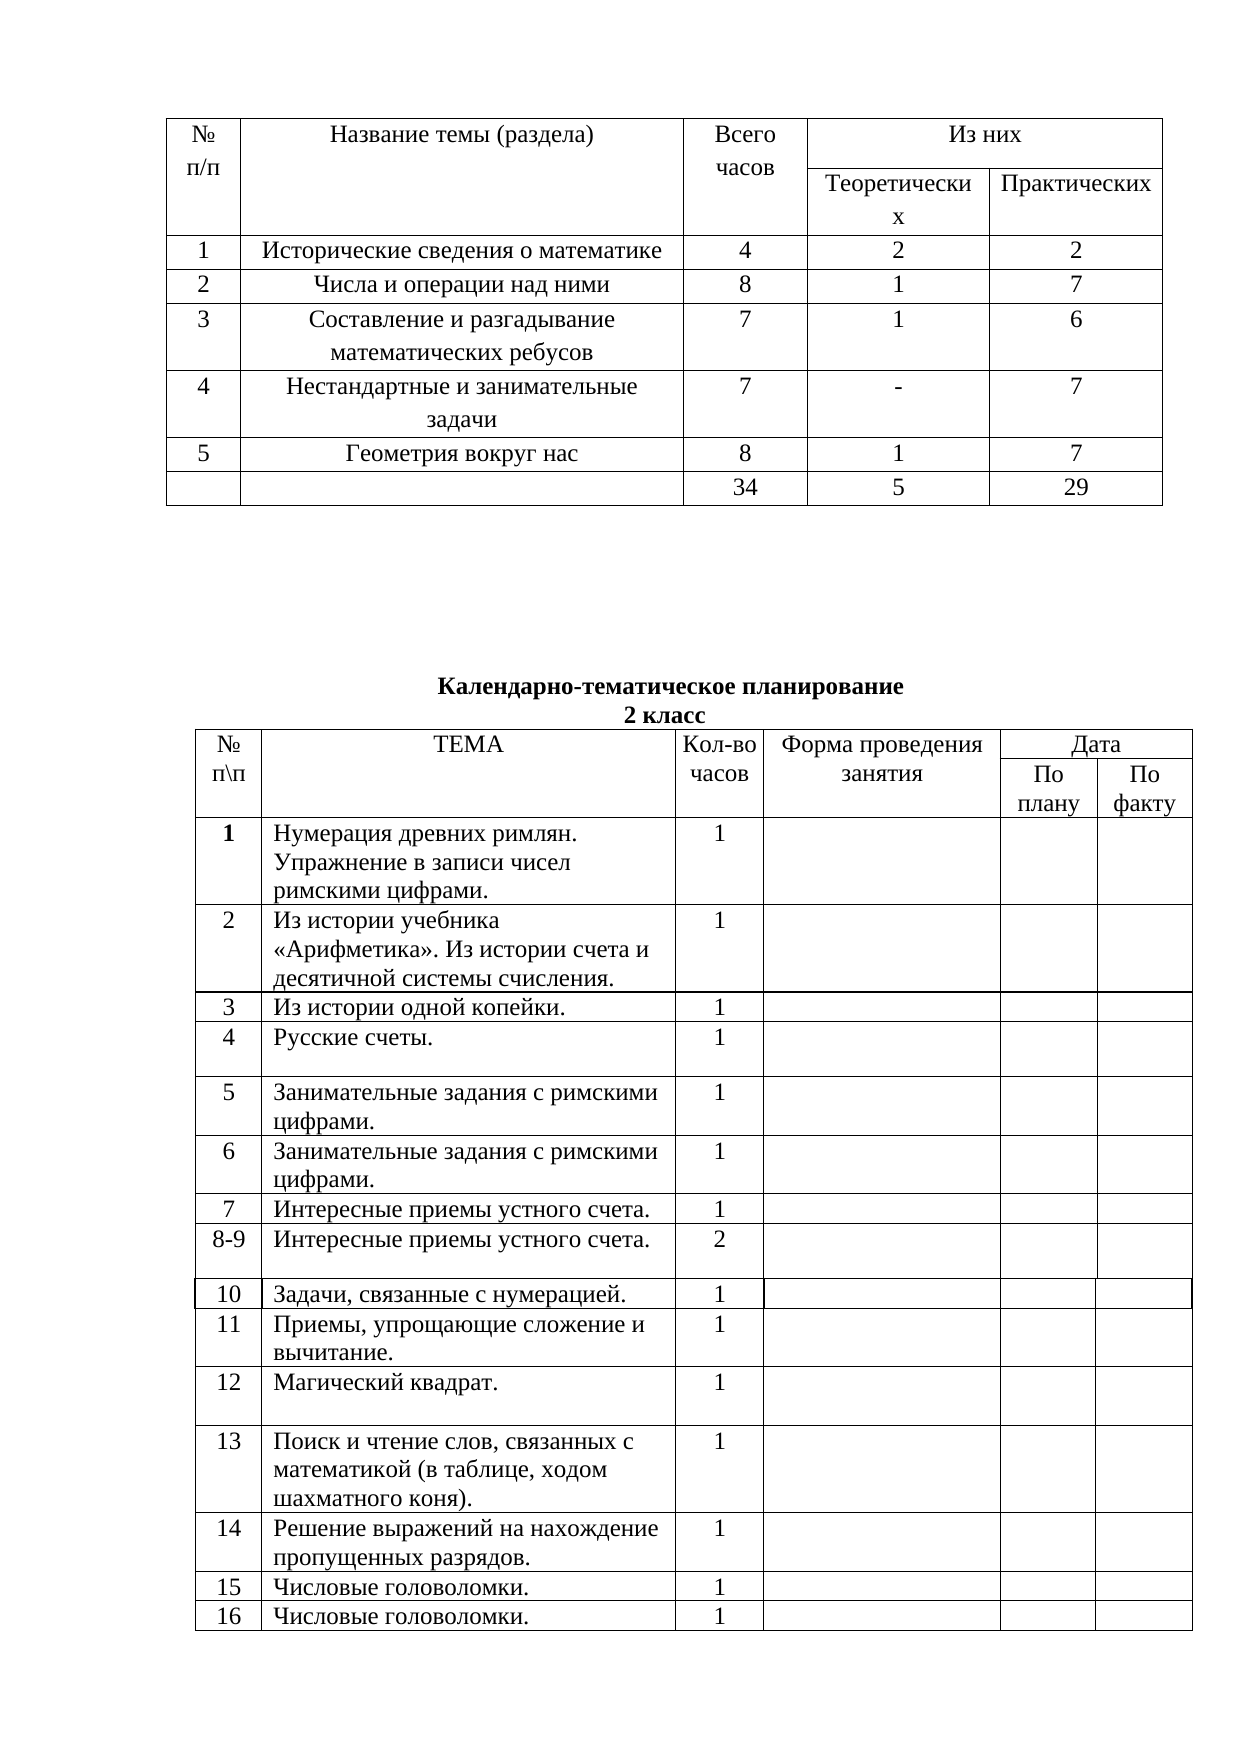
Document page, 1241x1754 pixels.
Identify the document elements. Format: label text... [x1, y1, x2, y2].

table_cell 7 [684, 304, 807, 370]
table_cell 34 [684, 472, 807, 505]
table_cell [1096, 1426, 1192, 1512]
table_cell [1001, 1601, 1095, 1630]
table_cell Интересные приемы устного счета. [262, 1194, 675, 1223]
table_cell 7 [990, 371, 1162, 437]
table_cell [1001, 818, 1097, 904]
table_cell Исторические сведения о математике [241, 236, 683, 268]
table_cell 1 [676, 993, 763, 1021]
table_cell 2 [808, 236, 989, 268]
table_cell [1098, 818, 1192, 904]
table_cell 4 [167, 371, 240, 437]
table_cell 1 [196, 818, 261, 904]
table_cell [764, 1194, 1000, 1223]
table_header Кол-во часов [676, 730, 763, 817]
table_cell 7 [196, 1194, 261, 1223]
table_cell 1 [676, 905, 763, 991]
table_cell [1098, 993, 1192, 1021]
table_cell [1001, 1572, 1095, 1600]
table_cell 7 [990, 270, 1162, 303]
table_cell 1 [808, 438, 989, 471]
table_cell 15 [196, 1572, 261, 1600]
table_header № п/п [167, 119, 240, 234]
table_cell [765, 1279, 1000, 1308]
table_cell 7 [990, 438, 1162, 471]
table_cell 6 [990, 304, 1162, 370]
table_cell 1 [676, 818, 763, 904]
table_cell [764, 1136, 1000, 1193]
table_cell [764, 1367, 1000, 1425]
table_cell Из истории одной копейки. [262, 993, 675, 1021]
table_cell [764, 1224, 1000, 1278]
table_cell 8-9 [196, 1224, 261, 1278]
text 2 класс [177, 700, 1152, 728]
table_cell [1001, 1077, 1097, 1135]
table_cell [241, 472, 683, 505]
table_cell 1 [167, 236, 240, 268]
table_cell [764, 905, 1000, 991]
table_cell [1001, 1136, 1097, 1193]
table_cell 5 [808, 472, 989, 505]
table_cell Геометрия вокруг нас [241, 438, 683, 471]
table_cell Решение выражений на нахождение пропущенных разрядов. [262, 1513, 675, 1571]
table_cell 6 [196, 1136, 261, 1193]
table_cell 1 [676, 1572, 763, 1600]
table_cell 2 [990, 236, 1162, 268]
table_cell 13 [196, 1426, 261, 1512]
table_cell Составление и разгадывание математических ребусов [241, 304, 683, 370]
table_header Форма проведения занятия [764, 730, 1000, 817]
table_cell Практических [990, 169, 1162, 234]
table_cell 3 [167, 304, 240, 370]
table_cell 5 [196, 1077, 261, 1135]
table_cell 2 [676, 1224, 763, 1278]
table_cell [1001, 1426, 1095, 1512]
table_cell 1 [676, 1022, 763, 1076]
table_cell 1 [676, 1367, 763, 1425]
table_cell [764, 1077, 1000, 1135]
table_cell Числовые головоломки. [262, 1601, 675, 1630]
table_cell 4 [684, 236, 807, 268]
table_cell 1 [676, 1136, 763, 1193]
table_cell [1001, 1022, 1097, 1076]
table_cell [1096, 1601, 1192, 1630]
table_cell 1 [676, 1309, 763, 1366]
table_cell 1 [676, 1077, 763, 1135]
table_cell 2 [196, 905, 261, 991]
table_cell 7 [684, 371, 807, 437]
table_cell [1098, 1077, 1192, 1135]
table_cell [764, 1426, 1000, 1512]
table_cell Русские счеты. [262, 1022, 675, 1076]
table_cell [1096, 1513, 1192, 1571]
table_cell По плану [1001, 759, 1097, 817]
table_cell [1001, 1513, 1095, 1571]
table_cell Занимательные задания с римскими цифрами. [262, 1136, 675, 1193]
table_cell [1098, 1022, 1192, 1076]
table_cell 1 [676, 1601, 763, 1630]
table_cell 10 [196, 1279, 261, 1308]
table_cell 1 [808, 270, 989, 303]
table_cell Задачи, связанные с нумерацией. [263, 1279, 675, 1308]
table_cell [764, 1572, 1000, 1600]
table_cell [1001, 1194, 1097, 1223]
table_cell [1001, 1309, 1095, 1366]
table_cell Занимательные задания с римскими цифрами. [262, 1077, 675, 1135]
table_cell [1098, 905, 1192, 991]
table_header № п\п [196, 730, 261, 817]
table_cell [1096, 1279, 1191, 1308]
table_cell [1098, 1194, 1192, 1223]
table_header Дата [1001, 730, 1192, 758]
table_cell Поиск и чтение слов, связанных с математикой (в таблице, ходом шахматного коня). [262, 1426, 675, 1512]
table_cell 3 [196, 993, 261, 1021]
table_cell [764, 1022, 1000, 1076]
table_cell 12 [196, 1367, 261, 1425]
table_cell 1 [676, 1426, 763, 1512]
table_header Название темы (раздела) [241, 119, 683, 234]
table_cell [1001, 1279, 1095, 1308]
table_cell 29 [990, 472, 1162, 505]
table_cell Теоретических [808, 169, 989, 234]
table_cell [764, 1513, 1000, 1571]
table_cell Магический квадрат. [262, 1367, 675, 1425]
table_cell [1096, 1572, 1192, 1600]
table_cell 1 [676, 1194, 763, 1223]
table_cell [764, 818, 1000, 904]
table_cell 4 [196, 1022, 261, 1076]
table_cell [764, 1309, 1000, 1366]
text Календарно-тематическое планирование [177, 671, 1152, 700]
table_cell [1001, 1367, 1095, 1425]
table_cell [1096, 1309, 1192, 1366]
table_cell Приемы, упрощающие сложение и вычитание. [262, 1309, 675, 1366]
table_cell Интересные приемы устного счета. [262, 1224, 675, 1278]
table_cell 1 [676, 1279, 763, 1308]
table_cell Числовые головоломки. [262, 1572, 675, 1600]
table_cell - [808, 371, 989, 437]
table_cell 14 [196, 1513, 261, 1571]
table_cell 8 [684, 270, 807, 303]
table_cell [1001, 1224, 1097, 1278]
table_cell 5 [167, 438, 240, 471]
table_header Из них [808, 119, 1162, 167]
table_cell [1096, 1367, 1192, 1425]
table_cell 1 [676, 1513, 763, 1571]
table_cell 1 [808, 304, 989, 370]
table_cell [764, 993, 1000, 1021]
table_cell [1098, 1224, 1192, 1278]
table_cell Из истории учебника «Арифметика». Из истории счета и десятичной системы счисления. [262, 905, 675, 991]
table_cell Нумерация древних римлян. Упражнение в записи чисел римскими цифрами. [262, 818, 675, 904]
table_cell 16 [196, 1601, 261, 1630]
table_cell 8 [684, 438, 807, 471]
table_header ТЕМА [262, 730, 675, 817]
table_cell [764, 1601, 1000, 1630]
table_cell [1001, 993, 1097, 1021]
table_header Всего часов [684, 119, 807, 234]
table_cell 11 [196, 1309, 261, 1366]
table_cell [1001, 905, 1097, 991]
table_cell Числа и операции над ними [241, 270, 683, 303]
table_cell 2 [167, 270, 240, 303]
table_cell [167, 472, 240, 505]
table_cell По факту [1098, 759, 1192, 817]
table_cell [1098, 1136, 1192, 1193]
table_cell Нестандартные и занимательные задачи [241, 371, 683, 437]
